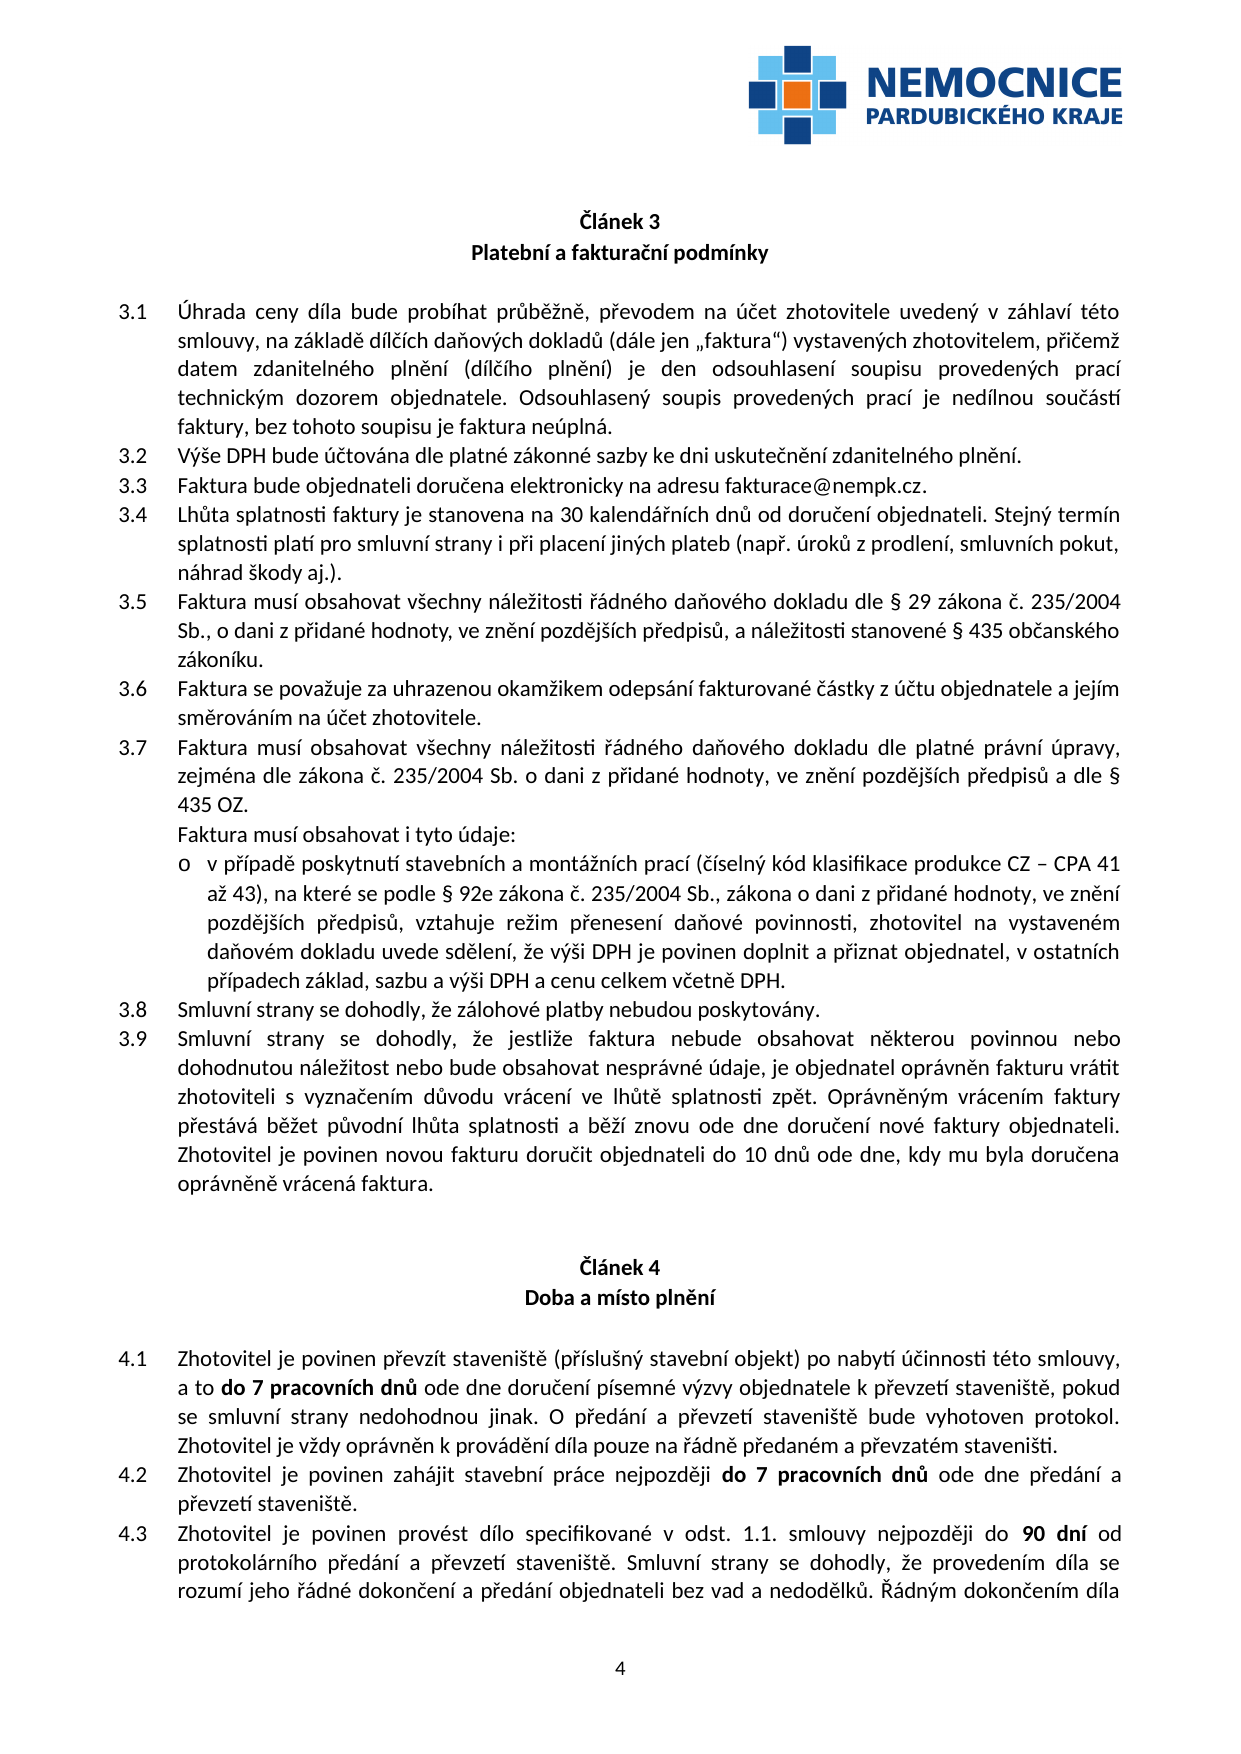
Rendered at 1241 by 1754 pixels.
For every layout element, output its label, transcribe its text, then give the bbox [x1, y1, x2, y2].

text Platební a fakturační podmínky [155, 238, 1084, 266]
list Faktura musí obsahovat všechny náležitosti řádného daňového dokladu dle § 29 zákona č. 235/2004 Sb., o dani z přidané hodnoty, ve znění pozdějších předpisů, a náležitosti stanovené § 435 občanského zákoníku. [118, 587, 1122, 673]
list Faktura se považuje za uhrazenou okamžikem odepsání fakturované částky z účtu objednatele a jejím směrováním na účet zhotovitele. [118, 674, 1122, 731]
list Výše DPH bude účtována dle platné zákonné sazby ke dni uskutečnění zdanitelného plnění. [118, 442, 1122, 470]
list Lhůta splatnosti faktury je stanovena na 30 kalendářních dnů od doručení objednateli. Stejný termín splatnosti platí pro smluvní strany i při placení jiných plateb (např. úroků z prodlení, smluvních pokut, náhrad škody aj.). [118, 500, 1122, 586]
text Článek 3 [155, 207, 1084, 235]
list Zhotovitel je povinen zahájit stavební práce nejpozději do 7 pracovních dnů ode dne předání a převzetí staveniště. [118, 1461, 1122, 1517]
list Zhotovitel je povinen převzít staveniště (příslušný stavební objekt) po nabytí účinnosti této smlouvy, a to do 7 pracovních dnů ode dne doručení písemné výzvy objednatele k převzetí staveniště, pokud se smluvní strany nedohodnou jinak. O předání a převzetí staveniště bude vyhotoven protokol. Zhotovitel je vždy oprávněn k provádění díla pouze na řádně předaném a převzatém staveništi. [118, 1344, 1122, 1459]
list Smluvní strany se dohodly, že zálohové platby nebudou poskytovány. [118, 995, 1122, 1023]
list Faktura bude objednateli doručena elektronicky na adresu fakturace@nempk.cz. [118, 471, 1122, 499]
list Úhrada ceny díla bude probíhat průběžně, převodem na účet zhotovitele uvedený v záhlaví této smlouvy, na základě dílčích daňových dokladů (dále jen „faktura“) vystavených zhotovitelem, přičemž datem zdanitelného plnění (dílčího plnění) je den odsouhlasení soupisu provedených prací technickým dozorem objednatele. Odsouhlasený soupis provedených prací je nedílnou součástí faktury, bez tohoto soupisu je faktura neúplná. [118, 297, 1122, 440]
text Faktura musí obsahovat i tyto údaje: [148, 820, 1122, 848]
text Článek 4 [155, 1253, 1084, 1281]
text Doba a místo plnění [155, 1283, 1084, 1312]
list Faktura musí obsahovat všechny náležitosti řádného daňového dokladu dle platné právní úpravy, zejména dle zákona č. 235/2004 Sb. o dani z přidané hodnoty, ve znění pozdějších předpisů a dle § 435 OZ. [118, 733, 1122, 818]
list v případě poskytnutí stavebních a montážních prací (číselný kód klasifikace produkce CZ – CPA 41 až 43), na které se podle § 92e zákona č. 235/2004 Sb., zákona o dani z přidané hodnoty, ve znění pozdějších předpisů, vztahuje režim přenesení daňové povinnosti, zhotovitel na vystaveném daňovém dokladu uvede sdělení, že výši DPH je povinen doplnit a přiznat objednatel, v ostatních případech základ, sazbu a výši DPH a cenu celkem včetně DPH. [177, 849, 1122, 994]
picture [747, 45, 1123, 146]
list Smluvní strany se dohodly, že jestliže faktura nebude obsahovat některou povinnou nebo dohodnutou náležitost nebo bude obsahovat nesprávné údaje, je objednatel oprávněn fakturu vrátit zhotoviteli s vyznačením důvodu vrácení ve lhůtě splatnosti zpět. Oprávněným vrácením faktury přestává běžet původní lhůta splatnosti a běží znovu ode dne doručení nové faktury objednateli. Zhotovitel je povinen novou fakturu doručit objednateli do 10 dnů ode dne, kdy mu byla doručena oprávněně vrácená faktura. [118, 1024, 1122, 1197]
